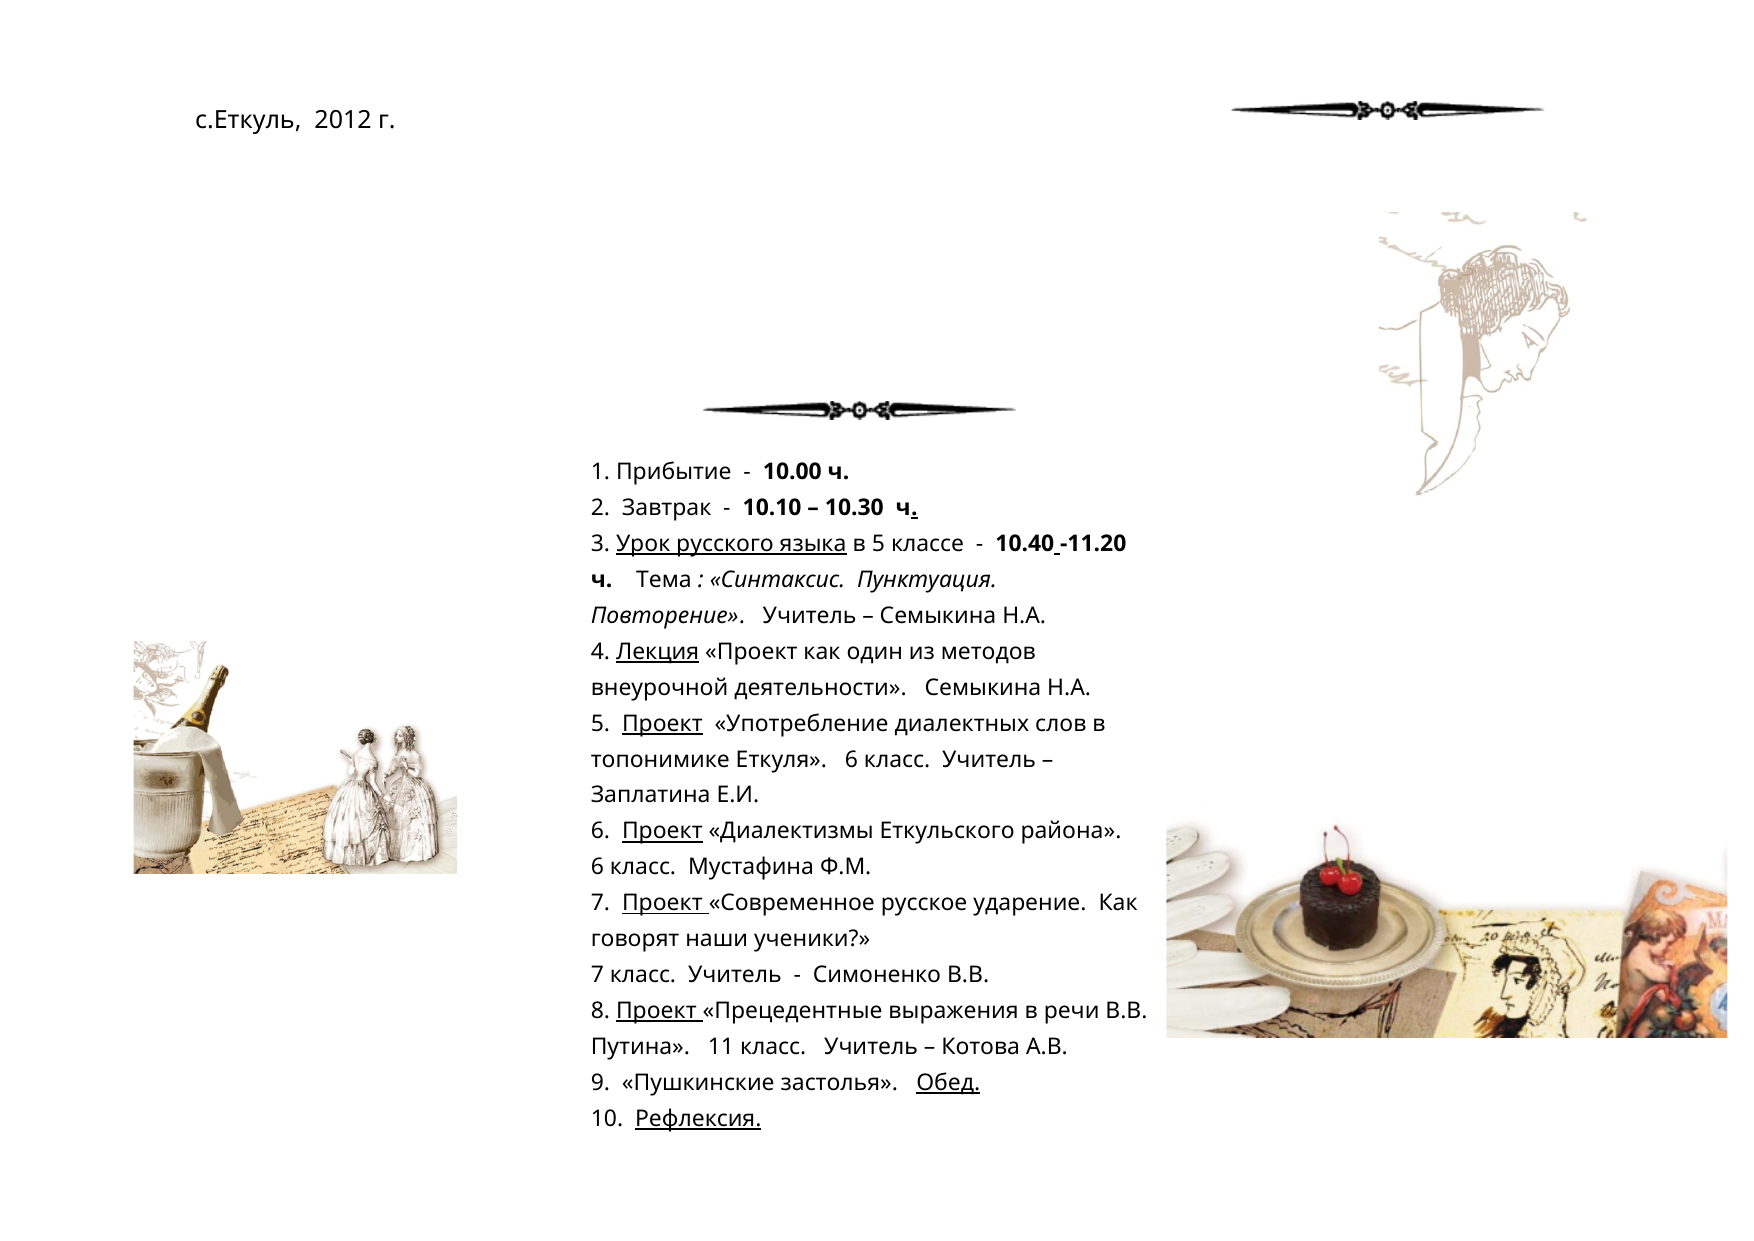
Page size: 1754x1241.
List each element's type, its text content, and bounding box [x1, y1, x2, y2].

picture [1231, 101, 1545, 120]
text 4. Лекция «Проект как один из методов внеурочной деятельности». Семыкина Н.А. [591, 635, 1152, 702]
picture [133, 641, 458, 874]
text 2. Завтрак - 10.10 – 10.30 ч. [591, 491, 1152, 522]
text 8. Проект «Прецедентные выражения в речи В.В. Путина». 11 класс. Учитель – Котова А.В. [591, 994, 1152, 1061]
text с.Еткуль, 2012 г. [15, 102, 576, 136]
picture [703, 401, 1017, 420]
text 1. Прибытие - 10.00 ч. [591, 455, 1152, 486]
text 6. Проект «Диалектизмы Еткульского района». 6 класс. Мустафина Ф.М. [591, 814, 1152, 882]
text 10. Рефлексия. [591, 1102, 1152, 1133]
text 7. Проект «Современное русское ударение. Как говорят наши ученики?» [591, 886, 1152, 953]
text 5. Проект «Употребление диалектных слов в топонимике Еткуля». 6 класс. Учитель – Заплатина Е.И. [591, 707, 1152, 810]
text 3. Урок русского языка в 5 классе - 10.40 -11.20 ч. Тема : «Синтаксис. Пунктуация. Повторение». Учитель – Семыкина Н.А. [591, 527, 1152, 630]
picture [1166, 806, 1728, 1038]
picture [1378, 212, 1616, 505]
text 9. «Пушкинские застолья». Обед. [591, 1066, 1152, 1097]
text 7 класс. Учитель - Симоненко В.В. [591, 958, 1152, 989]
